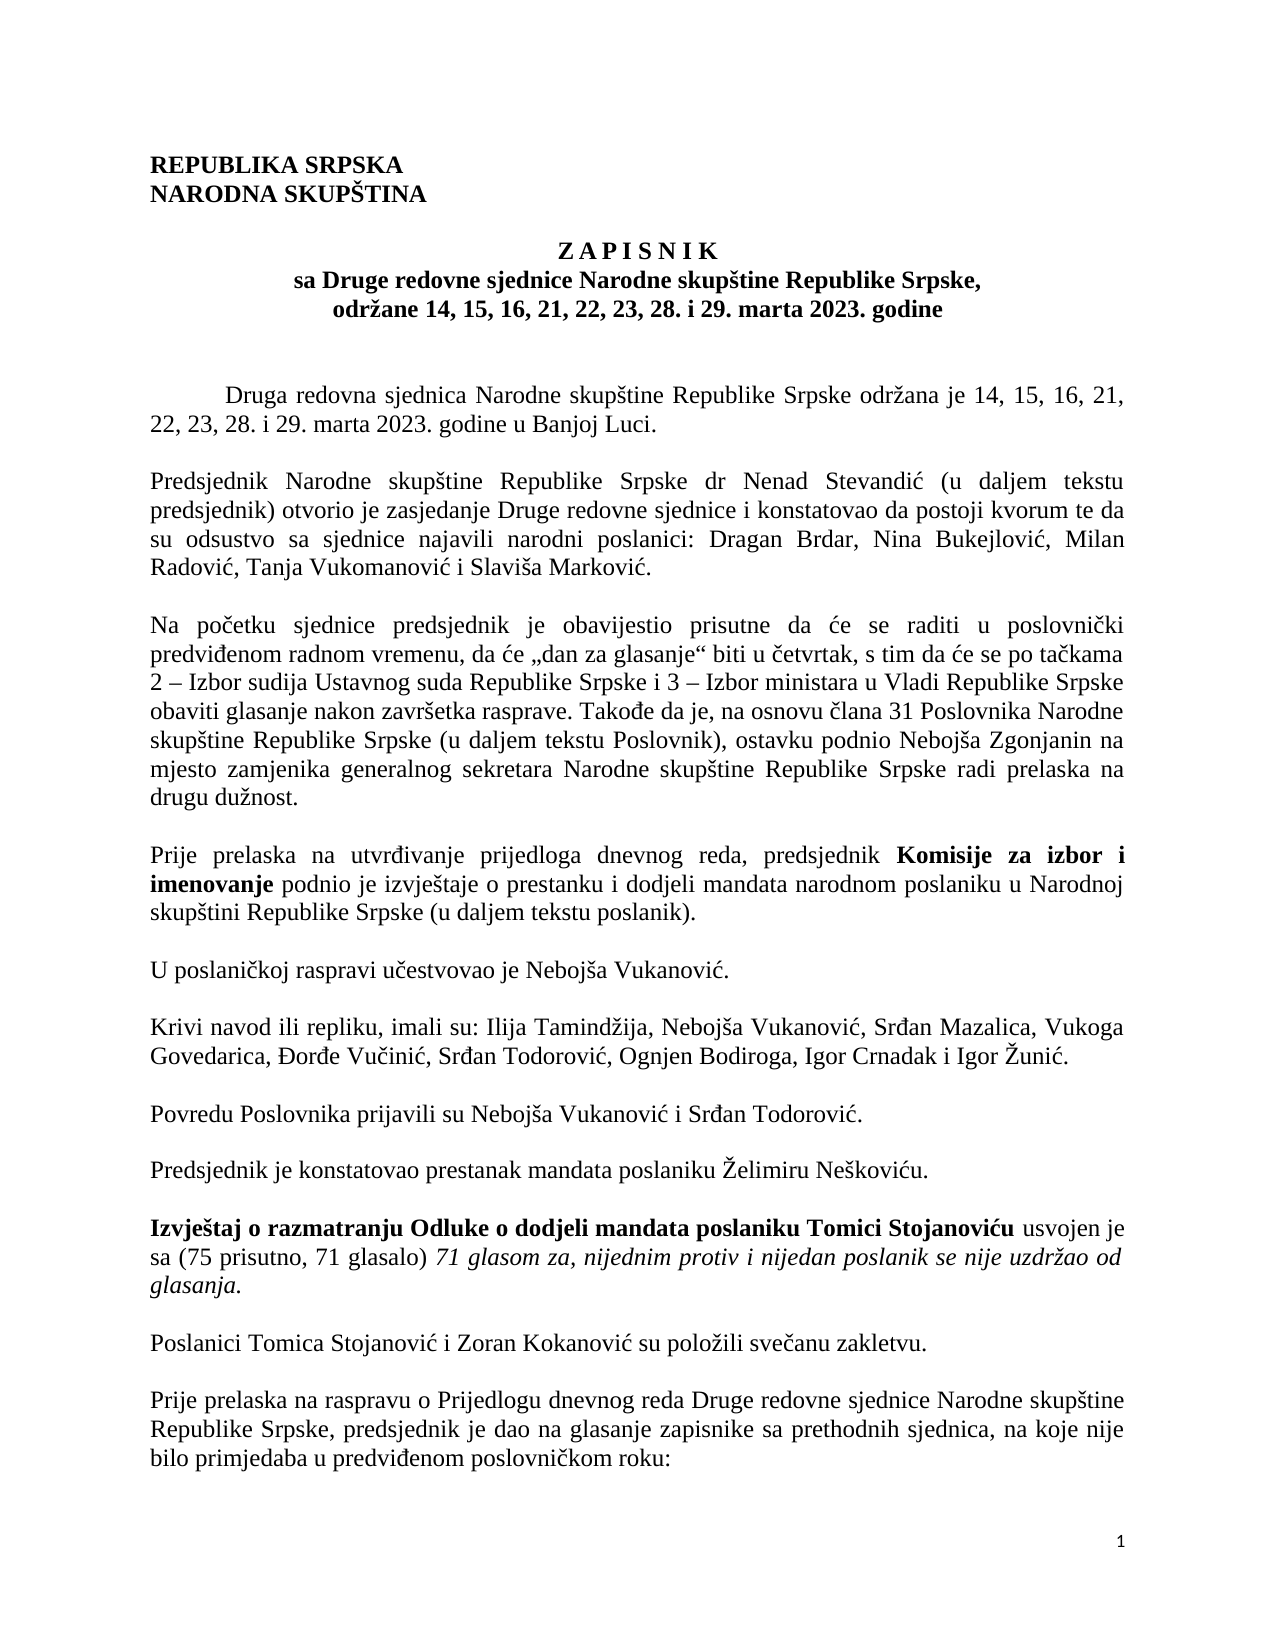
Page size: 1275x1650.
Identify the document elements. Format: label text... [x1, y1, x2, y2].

text Povredu Poslovnika prijavili su Nebojša Vukanović i Srđan Todorović. [150, 1099, 1125, 1127]
text Prije prelaska na utvrđivanje prijedloga dnevnog reda, predsjednik Komisije za izbor i imenovanje podnio je izvještaje o prestanku i dodjeli mandata narodnom poslaniku u Narodnoj skupštini Republike Srpske (u daljem tekstu poslanik). [150, 840, 1125, 926]
text održane 14, 15, 16, 21, 22, 23, 28. i 29. marta 2023. godine [150, 294, 1125, 322]
text Predsjednik je konstatovao prestanak mandata poslaniku Želimiru Neškoviću. [150, 1156, 1125, 1184]
text NARODNA SKUPŠTINA [150, 179, 1125, 207]
text Druga redovna sjednica Narodne skupštine Republike Srpske održana je 14, 15, 16, 21, 22, 23, 28. i 29. marta 2023. godine u Banjoj Luci. [150, 380, 1125, 437]
text Prije prelaska na raspravu o Prijedlogu dnevnog reda Druge redovne sjednice Narodne skupštine Republike Srpske, predsjednik je dao na glasanje zapisnike sa prethodnih sjednica, na koje nije bilo primjedaba u predviđenom poslovničkom roku: [150, 1386, 1125, 1472]
text Predsjednik Narodne skupštine Republike Srpske dr Nenad Stevandić (u daljem tekstu predsjednik) otvorio je zasjedanje Druge redovne sjednice i konstatovao da postoji kvorum te da su odsustvo sa sjednice najavili narodni poslanici: Dragan Brdar, Nina Bukejlović, Milan Radović, Tanja Vukomanović i Slaviša Marković. [150, 466, 1125, 581]
text Poslanici Tomica Stojanović i Zoran Kokanović su položili svečanu zakletvu. [150, 1328, 1125, 1357]
text U poslaničkoj raspravi učestvovao je Nebojša Vukanović. [150, 955, 1125, 984]
text Z A P I S N I K [150, 236, 1125, 265]
text Na početku sjednice predsjednik je obavijestio prisutne da će se raditi u poslovnički predviđenom radnom vremenu, da će „dan za glasanje“ biti u četvrtak, s tim da će se po tačkama 2 – Izbor sudija Ustavnog suda Republike Srpske i 3 – Izbor ministara u Vladi Republike Srpske obaviti glasanje nakon završetka rasprave. Takođe da je, na osnovu člana 31 Poslovnika Narodne skupštine Republike Srpske (u daljem tekstu Poslovnik), ostavku podnio Nebojša Zgonjanin na mjesto zamjenika generalnog sekretara Narodne skupštine Republike Srpske radi prelaska na drugu dužnost. [150, 610, 1125, 811]
text sa Druge redovne sjednice Narodne skupštine Republike Srpske, [150, 265, 1125, 294]
text REPUBLIKA SRPSKA [150, 150, 1125, 179]
text Krivi navod ili repliku, imali su: Ilija Tamindžija, Nebojša Vukanović, Srđan Mazalica, Vukoga Govedarica, Đorđe Vučinić, Srđan Todorović, Ognjen Bodiroga, Igor Crnadak i Igor Žunić. [150, 1012, 1125, 1070]
text Izvještaj o razmatranju Odluke o dodjeli mandata poslaniku Tomici Stojanoviću usvojen je sa (75 prisutno, 71 glasalo) 71 glasom za, nijednim protiv i nijedan poslanik se nije uzdržao od glasanja. [150, 1213, 1125, 1299]
